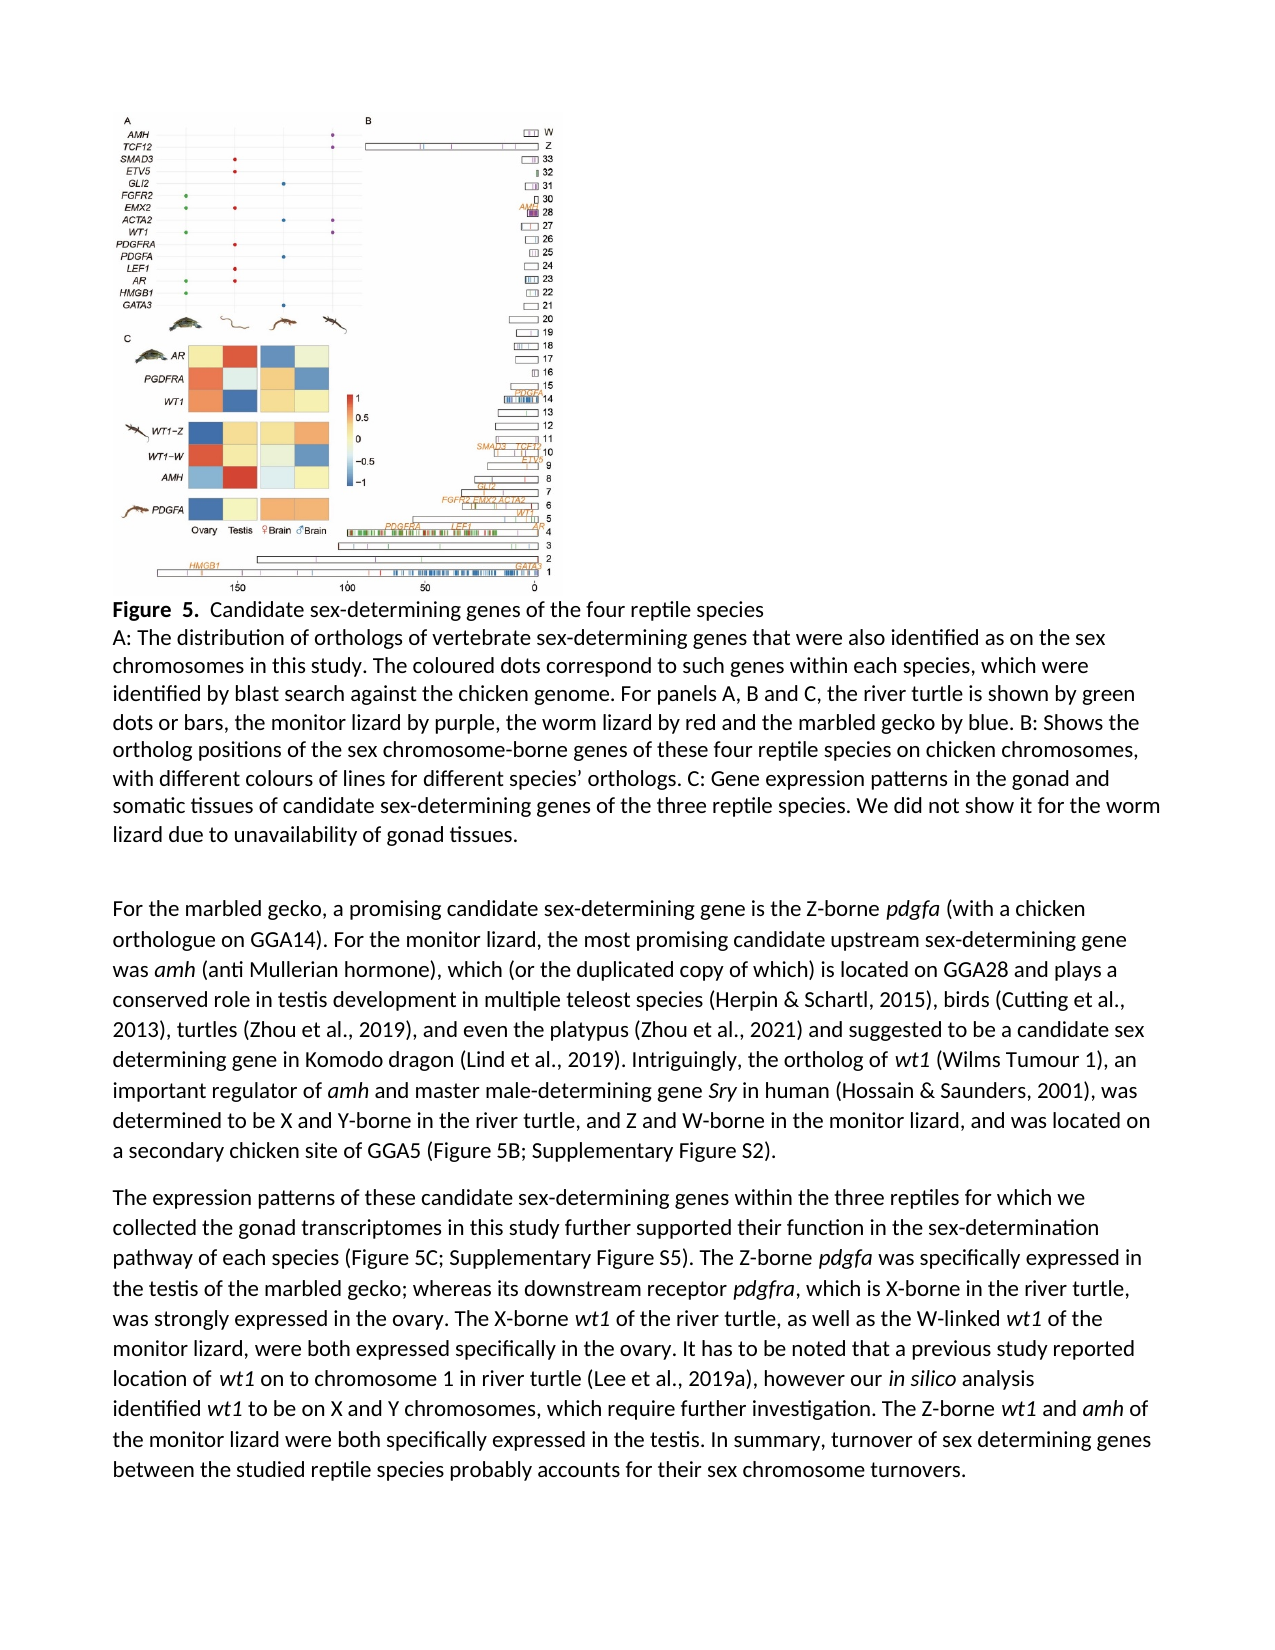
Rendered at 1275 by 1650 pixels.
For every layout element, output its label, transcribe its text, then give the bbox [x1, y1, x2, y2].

text The expression patterns of these candidate sex-determining genes within the three reptiles for which we collected the gonad transcriptomes in this study further supported their function in the sex-determination pathway of each species (Figure 5C; Supplementary Figure S5). The Z-borne pdgfa was specifically expressed in the testis of the marbled gecko; whereas its downstream receptor pdgfra, which is X-borne in the river turtle, was strongly expressed in the ovary. The X-borne wt1 of the river turtle, as well as the W-linked wt1 of the monitor lizard, were both expressed specifically in the ovary. It has to be noted that a previous study reported location of wt1 on to chromosome 1 in river turtle (Lee et al., 2019a), however our in silico analysis identified wt1 to be on X and Y chromosomes, which require further investigation. The Z-borne wt1 and amh of the monitor lizard were both specifically expressed in the testis. In summary, turnover of sex determining genes between the studied reptile species probably accounts for their sex chromosome turnovers. [112, 1183, 1162, 1483]
text Figure 5. Candidate sex-determining genes of the four reptile species [112, 596, 1162, 623]
text For the marbled gecko, a promising candidate sex-determining gene is the Z-borne pdgfa (with a chicken orthologue on GGA14). For the monitor lizard, the most promising candidate upstream sex-determining gene was amh (anti Mullerian hormone), which (or the duplicated copy of which) is located on GGA28 and plays a conserved role in testis development in multiple teleost species (Herpin & Schartl, 2015), birds (Cutting et al., 2013), turtles (Zhou et al., 2019), and even the platypus (Zhou et al., 2021) and suggested to be a candidate sex determining gene in Komodo dragon (Lind et al., 2019). Intriguingly, the ortholog of wt1 (Wilms Tumour 1), an important regulator of amh and master male-determining gene Sry in human (Hossain & Saunders, 2001), was determined to be X and Y-borne in the river turtle, and Z and W-borne in the monitor lizard, and was located on a secondary chicken site of GGA5 (Figure 5B; Supplementary Figure S2). [112, 894, 1162, 1164]
text A: The distribution of orthologs of vertebrate sex-determining genes that were also identified as on the sex chromosomes in this study. The coloured dots correspond to such genes within each species, which were identified by blast search against the chicken genome. For panels A, B and C, the river turtle is shown by green dots or bars, the monitor lizard by purple, the worm lizard by red and the marbled gecko by blue. B: Shows the ortholog positions of the sex chromosome-borne genes of these four reptile species on chicken chromosomes, with different colours of lines for different species’ orthologs. C: Gene expression patterns in the gonad and somatic tissues of candidate sex-determining genes of the three reptile species. We did not show it for the worm lizard due to unavailability of gonad tissues. [112, 623, 1162, 848]
picture [112, 112, 563, 596]
